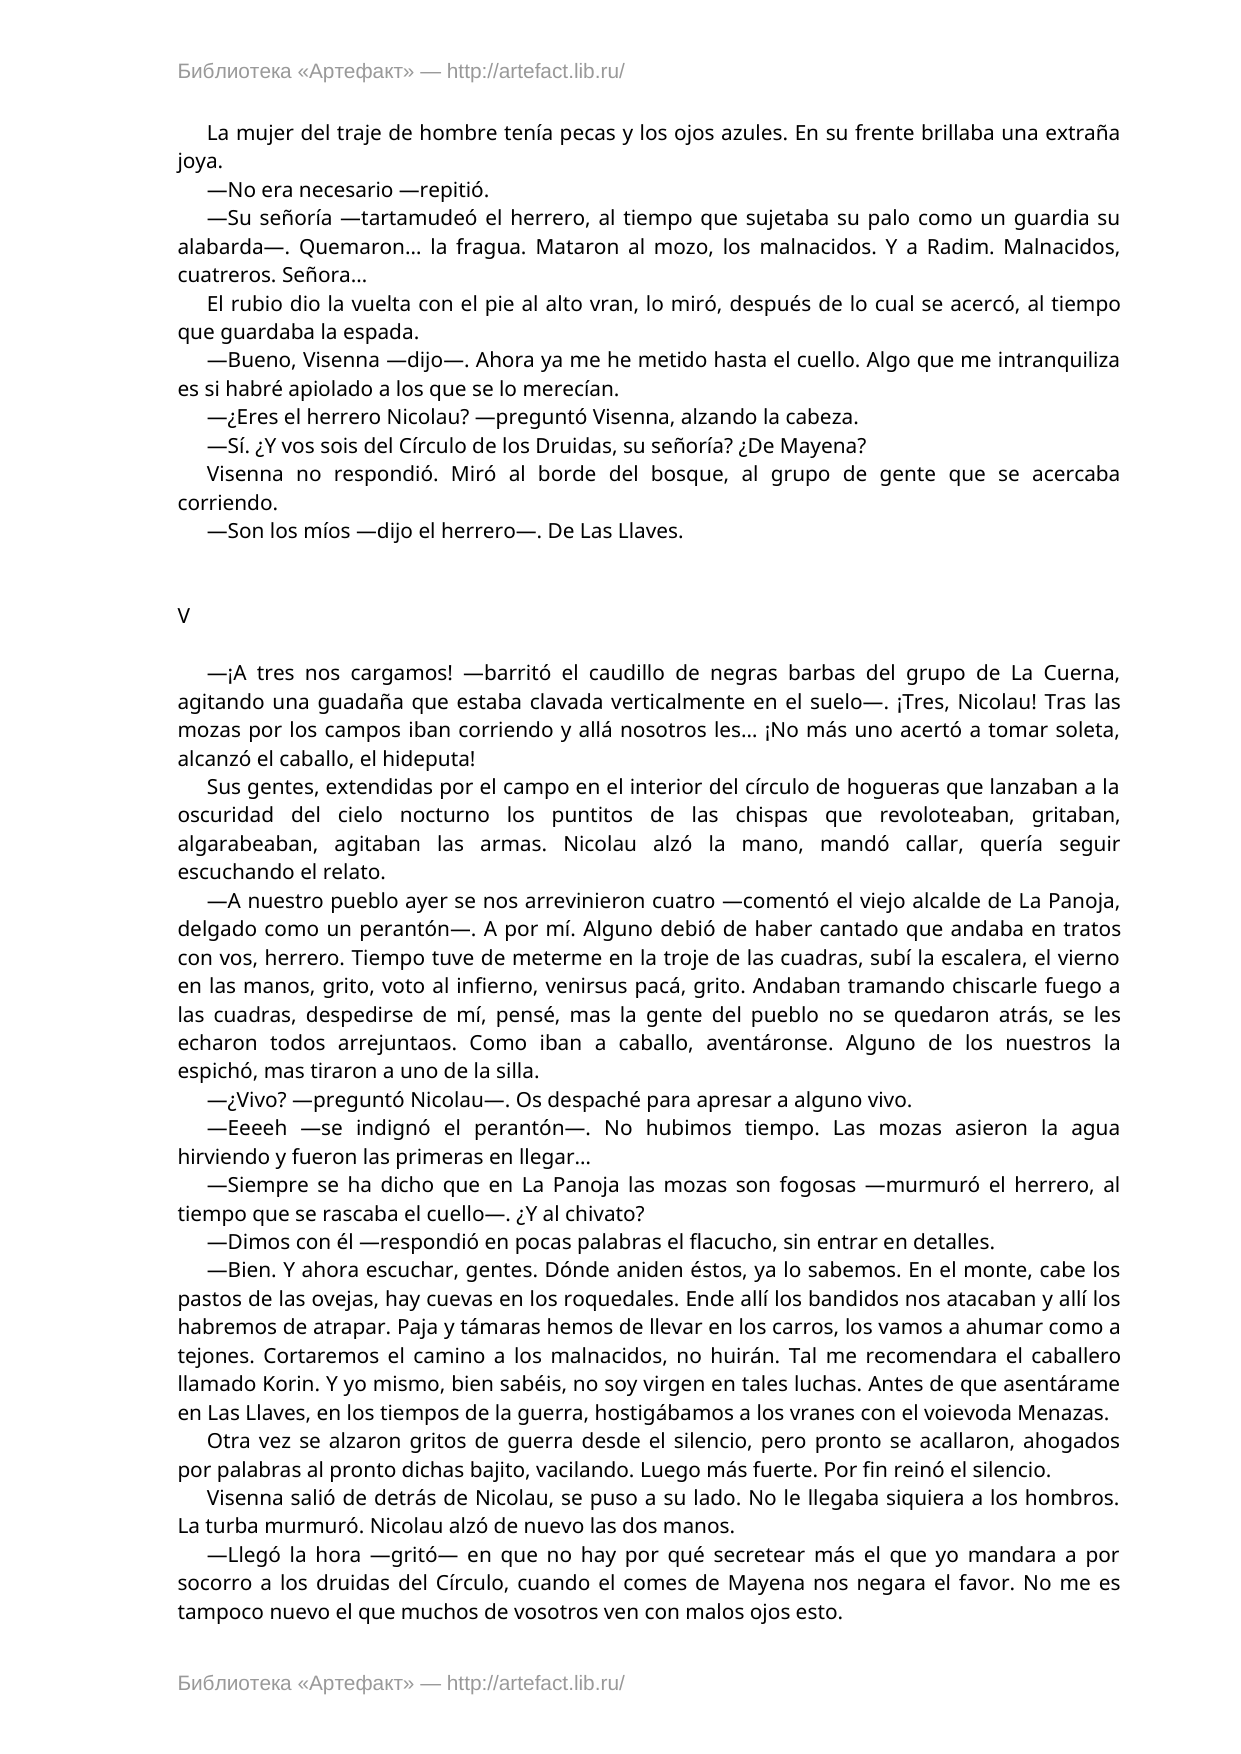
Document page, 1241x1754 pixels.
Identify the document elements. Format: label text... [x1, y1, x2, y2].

text Visenna salió de detrás de Nicolau, se puso a su lado. No le llegaba siquiera a los hombros. La turba murmuró. Nicolau alzó de nuevo las dos manos. [177, 1483, 1122, 1540]
text Otra vez se alzaron gritos de guerra desde el silencio, pero pronto se acallaron, ahogados por palabras al pronto dichas bajito, vacilando. Luego más fuerte. Por fin reinó el silencio. [177, 1426, 1122, 1483]
text —¿Vivo? —preguntó Nicolau—. Os despaché para apresar a alguno vivo. [177, 1085, 1122, 1113]
text —Su señoría —tartamudeó el herrero, al tiempo que sujetaba su palo como un guardia su alabarda—. Quemaron… la fragua. Mataron al mozo, los malnacidos. Y a Radim. Malnacidos, cuatreros. Señora… [177, 203, 1122, 289]
text —Llegó la hora —gritó— en que no hay por qué secretear más el que yo mandara a por socorro a los druidas del Círculo, cuando el comes de Mayena nos negara el favor. No me es tampoco nuevo el que muchos de vosotros ven con malos ojos esto. [177, 1540, 1122, 1625]
text —¿Eres el herrero Nicolau? —preguntó Visenna, alzando la cabeza. [177, 402, 1122, 431]
text —¡A tres nos cargamos! —barritó el caudillo de negras barbas del grupo de La Cuerna, agitando una guadaña que estaba clavada verticalmente en el suelo—. ¡Tres, Nicolau! Tras las mozas por los campos iban corriendo y allá nosotros les… ¡No más uno acertó a tomar soleta, alcanzó el caballo, el hideputa! [177, 658, 1122, 772]
text —A nuestro pueblo ayer se nos arrevinieron cuatro —comentó el viejo alcalde de La Panoja, delgado como un perantón—. A por mí. Alguno debió de haber cantado que andaba en tratos con vos, herrero. Tiempo tuve de meterme en la troje de las cuadras, subí la escalera, el vierno en las manos, grito, voto al infierno, venirsus pacá, grito. Andaban tramando chiscarle fuego a las cuadras, despedirse de mí, pensé, mas la gente del pueblo no se quedaron atrás, se les echaron todos arrejuntaos. Como iban a caballo, aventáronse. Alguno de los nuestros la espichó, mas tiraron a uno de la silla. [177, 886, 1122, 1085]
text La mujer del traje de hombre tenía pecas y los ojos azules. En su frente brillaba una extraña joya. [177, 118, 1122, 175]
text —Bueno, Visenna —dijo—. Ahora ya me he metido hasta el cuello. Algo que me intranquiliza es si habré apiolado a los que se lo merecían. [177, 346, 1122, 402]
text —Sí. ¿Y vos sois del Círculo de los Druidas, su señoría? ¿De Mayena? [177, 431, 1122, 459]
text Visenna no respondió. Miró al borde del bosque, al grupo de gente que se acercaba corriendo. [177, 459, 1122, 516]
text —Dimos con él —respondió en pocas palabras el flacucho, sin entrar en detalles. [177, 1227, 1122, 1256]
text —Siempre se ha dicho que en La Panoja las mozas son fogosas —murmuró el herrero, al tiempo que se rascaba el cuello—. ¿Y al chivato? [177, 1170, 1122, 1227]
text —Bien. Y ahora escuchar, gentes. Dónde aniden éstos, ya lo sabemos. En el monte, cabe los pastos de las ovejas, hay cuevas en los roquedales. Ende allí los bandidos nos atacaban y allí los habremos de atrapar. Paja y támaras hemos de llevar en los carros, los vamos a ahumar como a tejones. Cortaremos el camino a los malnacidos, no huirán. Tal me recomendara el caballero llamado Korin. Y yo mismo, bien sabéis, no soy virgen en tales luchas. Antes de que asentárame en Las Llaves, en los tiempos de la guerra, hostigábamos a los vranes con el voievoda Menazas. [177, 1256, 1122, 1426]
text Sus gentes, extendidas por el campo en el interior del círculo de hogueras que lanzaban a la oscuridad del cielo nocturno los puntitos de las chispas que revoloteaban, gritaban, algarabeaban, agitaban las armas. Nicolau alzó la mano, mandó callar, quería seguir escuchando el relato. [177, 772, 1122, 886]
text El rubio dio la vuelta con el pie al alto vran, lo miró, después de lo cual se acercó, al tiempo que guardaba la espada. [177, 289, 1122, 346]
text —No era necesario —repitió. [177, 175, 1122, 203]
text —Eeeeh —se indignó el perantón—. No hubimos tiempo. Las mozas asieron la agua hirviendo y fueron las primeras en llegar… [177, 1113, 1122, 1170]
subtitle V [177, 602, 1122, 630]
text —Son los míos —dijo el herrero—. De Las Llaves. [177, 516, 1122, 545]
